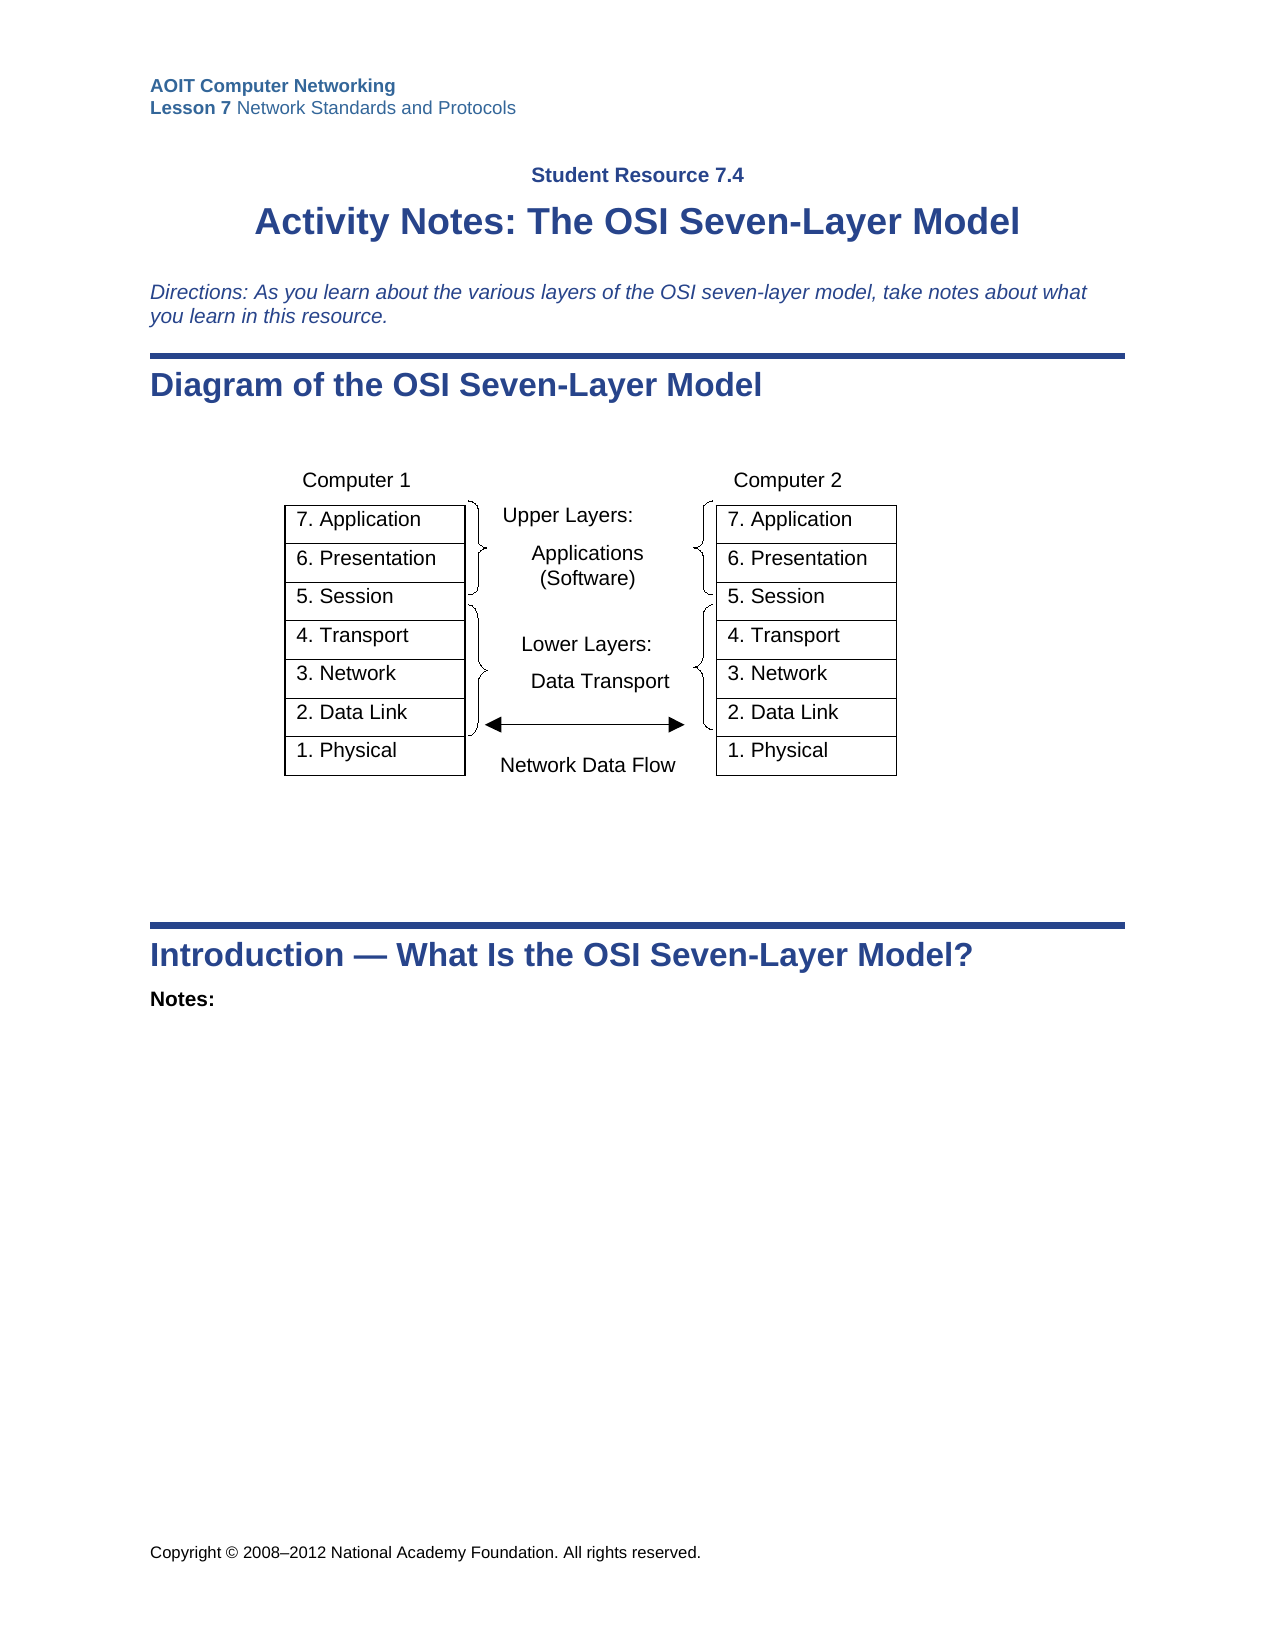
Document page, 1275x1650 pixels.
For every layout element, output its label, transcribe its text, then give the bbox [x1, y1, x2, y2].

text Directions: As you learn about the various layers of the OSI seven-layer model, take notes about what you learn in this resource. [150, 279, 1125, 327]
title Activity Notes: The OSI Seven-Layer Model [150, 199, 1125, 242]
text Diagram of the OSI Seven-Layer Model [150, 359, 1125, 403]
text Student Resource 7.4 [150, 162, 1125, 186]
text Introduction — What Is the OSI Seven-Layer Model? [150, 929, 1125, 973]
text Notes: [150, 986, 1125, 1011]
